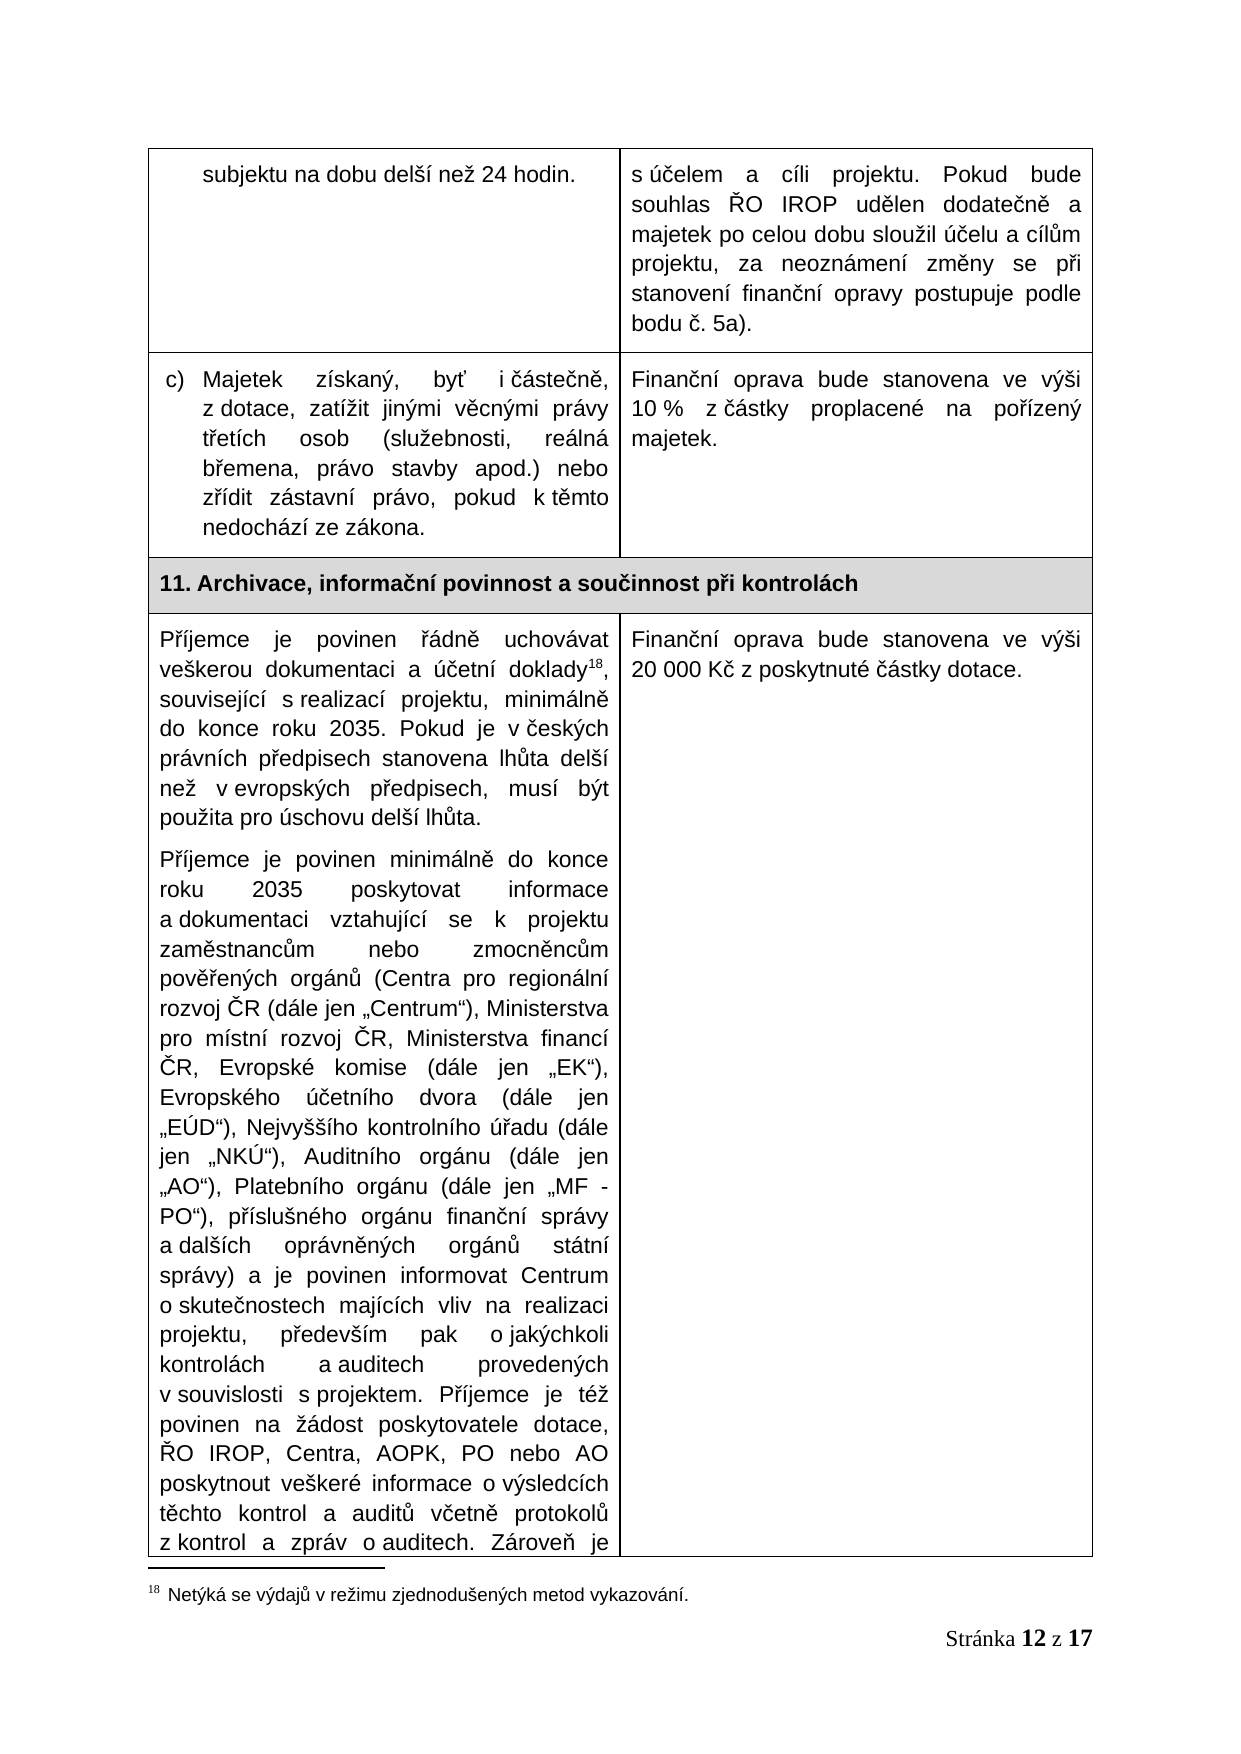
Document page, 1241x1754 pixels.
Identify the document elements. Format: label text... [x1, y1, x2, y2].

table_cell Finanční oprava bude stanovena ve výši 10 % z částky proplacené na pořízený majetek. [621, 353, 1092, 557]
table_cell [621, 149, 1092, 352]
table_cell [621, 614, 1092, 1556]
table_cell Archivace, informační povinnost a součinnost při kontrolách [149, 558, 1092, 613]
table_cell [149, 614, 619, 1556]
table_cell Majetek získaný, byť i částečně, z dotace, zatížit jinými věcnými právy třetích osob (služebnosti, reálná břemena, právo stavby apod.) nebo zřídit zástavní právo, pokud k těmto nedochází ze zákona. [149, 353, 619, 557]
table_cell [149, 149, 619, 352]
